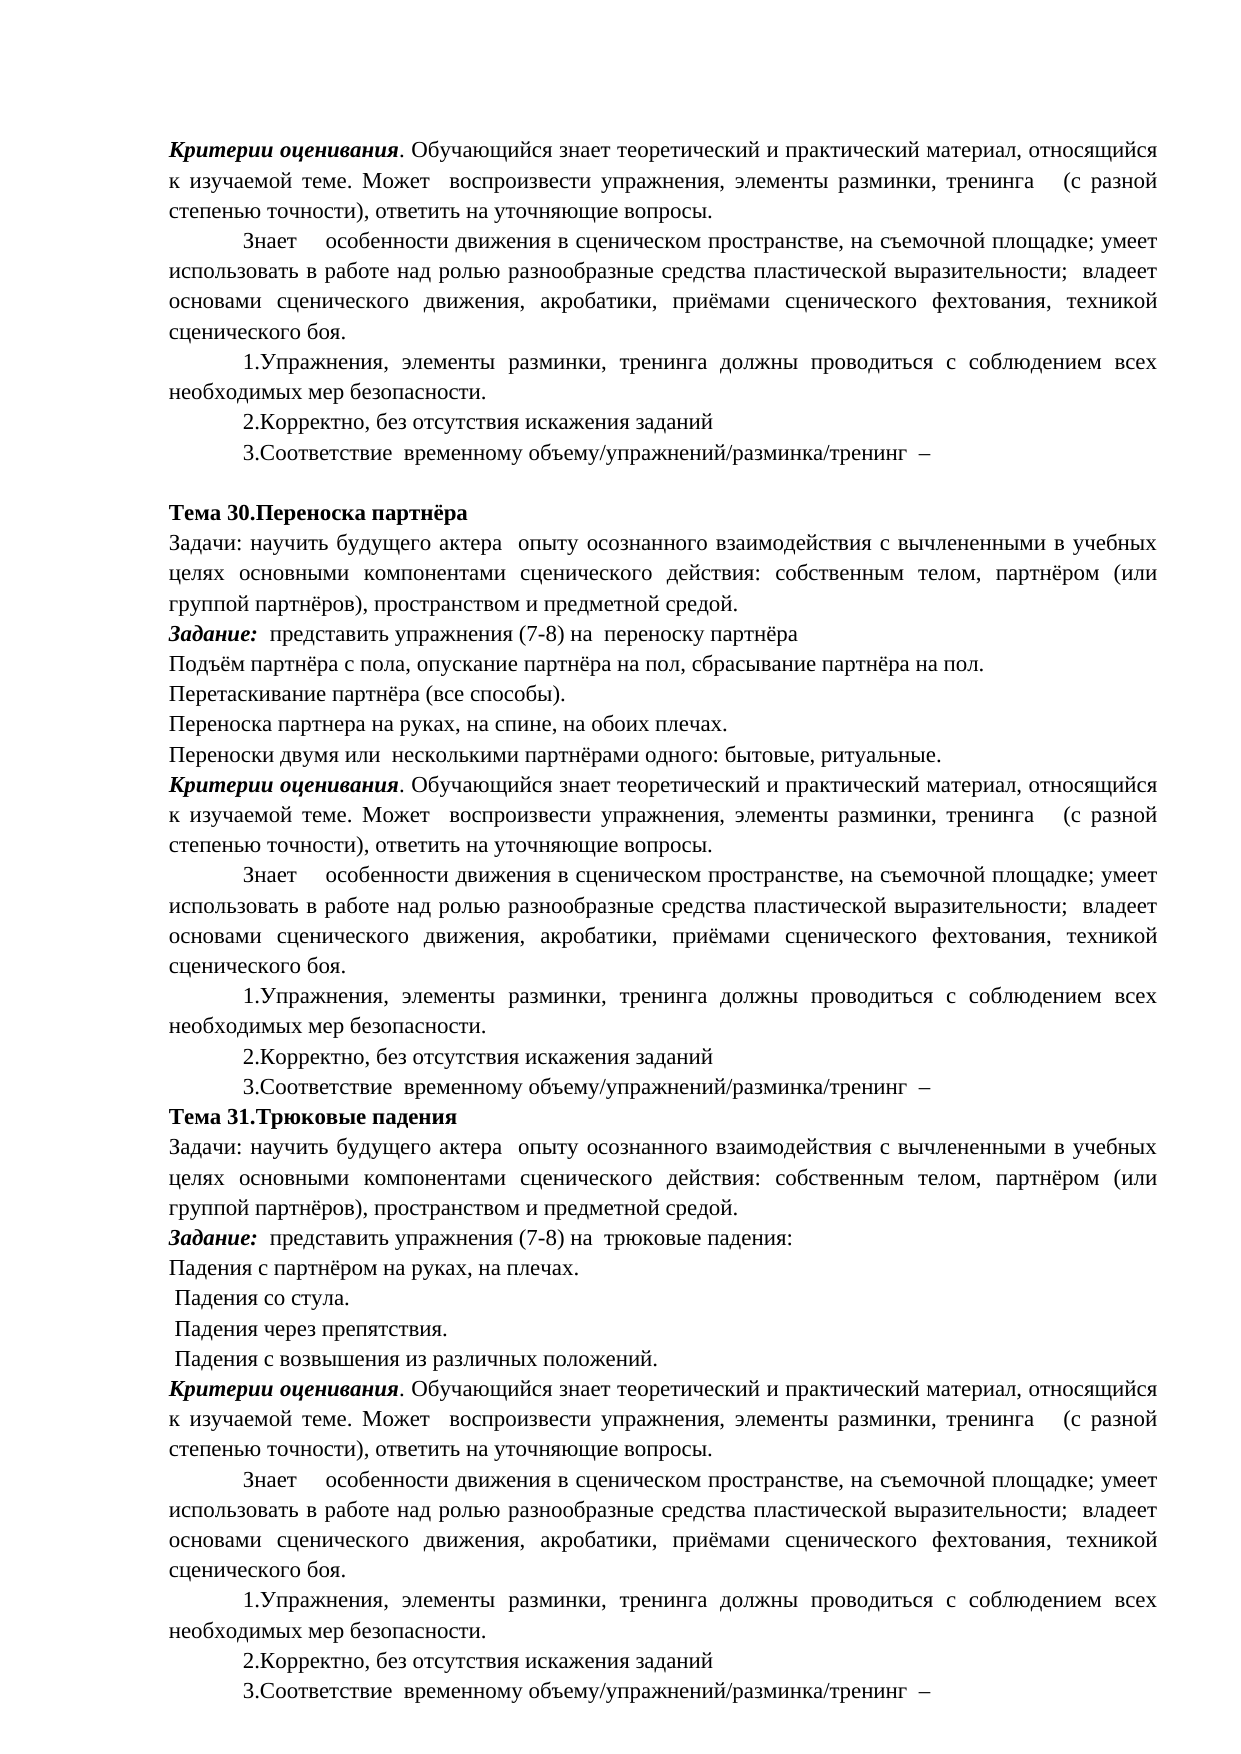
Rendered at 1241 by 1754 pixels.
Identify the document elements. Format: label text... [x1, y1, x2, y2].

text Подъём партнёра с пола, опускание партнёра на пол, сбрасывание партнёра на пол. [169, 650, 1159, 676]
text Критерии оценивания. Обучающийся знает теоретический и практический материал, относящийся к изучаемой теме. Может воспроизвести упражнения, элементы разминки, тренинга (с разной степенью точности), ответить на уточняющие вопросы. [169, 1375, 1159, 1462]
text 2.Корректно, без отсутствия искажения заданий [169, 1043, 1159, 1069]
text Тема 30.Переноска партнёра [169, 499, 1159, 525]
text Критерии оценивания. Обучающийся знает теоретический и практический материал, относящийся к изучаемой теме. Может воспроизвести упражнения, элементы разминки, тренинга (с разной степенью точности), ответить на уточняющие вопросы. [169, 136, 1159, 223]
text Падения с возвышения из различных положений. [169, 1345, 1159, 1371]
text Перетаскивание партнёра (все способы). [169, 680, 1159, 707]
text Задачи: научить будущего актера опыту осознанного взаимодействия с вычлененными в учебных целях основными компонентами сценического действия: собственным телом, партнёром (или группой партнёров), пространством и предметной средой. [169, 1133, 1159, 1220]
text Переноски двумя или несколькими партнёрами одного: бытовые, ритуальные. [169, 741, 1159, 767]
text Задание: представить упражнения (7-8) на переноску партнёра [169, 620, 1159, 646]
text Задачи: научить будущего актера опыту осознанного взаимодействия с вычлененными в учебных целях основными компонентами сценического действия: собственным телом, партнёром (или группой партнёров), пространством и предметной средой. [169, 529, 1159, 616]
text Падения через препятствия. [169, 1314, 1159, 1341]
text Падения со стула. [169, 1284, 1159, 1311]
text Критерии оценивания. Обучающийся знает теоретический и практический материал, относящийся к изучаемой теме. Может воспроизвести упражнения, элементы разминки, тренинга (с разной степенью точности), ответить на уточняющие вопросы. [169, 771, 1159, 858]
text Задание: представить упражнения (7-8) на трюковые падения: [169, 1224, 1159, 1250]
text Падения с партнёром на руках, на плечах. [169, 1254, 1159, 1281]
text Знает особенности движения в сценическом пространстве, на съемочной площадке; умеет использовать в работе над ролью разнообразные средства пластической выразительности; владеет основами сценического движения, акробатики, приёмами сценического фехтования, техникой сценического боя. [169, 861, 1159, 978]
text 3.Соответствие временному объему/упражнений/разминка/тренинг – [169, 438, 1159, 465]
text Знает особенности движения в сценическом пространстве, на съемочной площадке; умеет использовать в работе над ролью разнообразные средства пластической выразительности; владеет основами сценического движения, акробатики, приёмами сценического фехтования, техникой сценического боя. [169, 227, 1159, 344]
text 2.Корректно, без отсутствия искажения заданий [169, 1647, 1159, 1673]
text Переноска партнера на руках, на спине, на обоих плечах. [169, 710, 1159, 737]
text Тема 31.Трюковые падения [169, 1103, 1159, 1129]
text 3.Соответствие временному объему/упражнений/разминка/тренинг – [169, 1677, 1159, 1703]
text 2.Корректно, без отсутствия искажения заданий [169, 408, 1159, 435]
text 1.Упражнения, элементы разминки, тренинга должны проводиться с соблюдением всех необходимых мер безопасности. [169, 982, 1159, 1039]
text 3.Соответствие временному объему/упражнений/разминка/тренинг – [169, 1073, 1159, 1099]
text Знает особенности движения в сценическом пространстве, на съемочной площадке; умеет использовать в работе над ролью разнообразные средства пластической выразительности; владеет основами сценического движения, акробатики, приёмами сценического фехтования, техникой сценического боя. [169, 1466, 1159, 1583]
text 1.Упражнения, элементы разминки, тренинга должны проводиться с соблюдением всех необходимых мер безопасности. [169, 1586, 1159, 1643]
text 1.Упражнения, элементы разминки, тренинга должны проводиться с соблюдением всех необходимых мер безопасности. [169, 348, 1159, 404]
